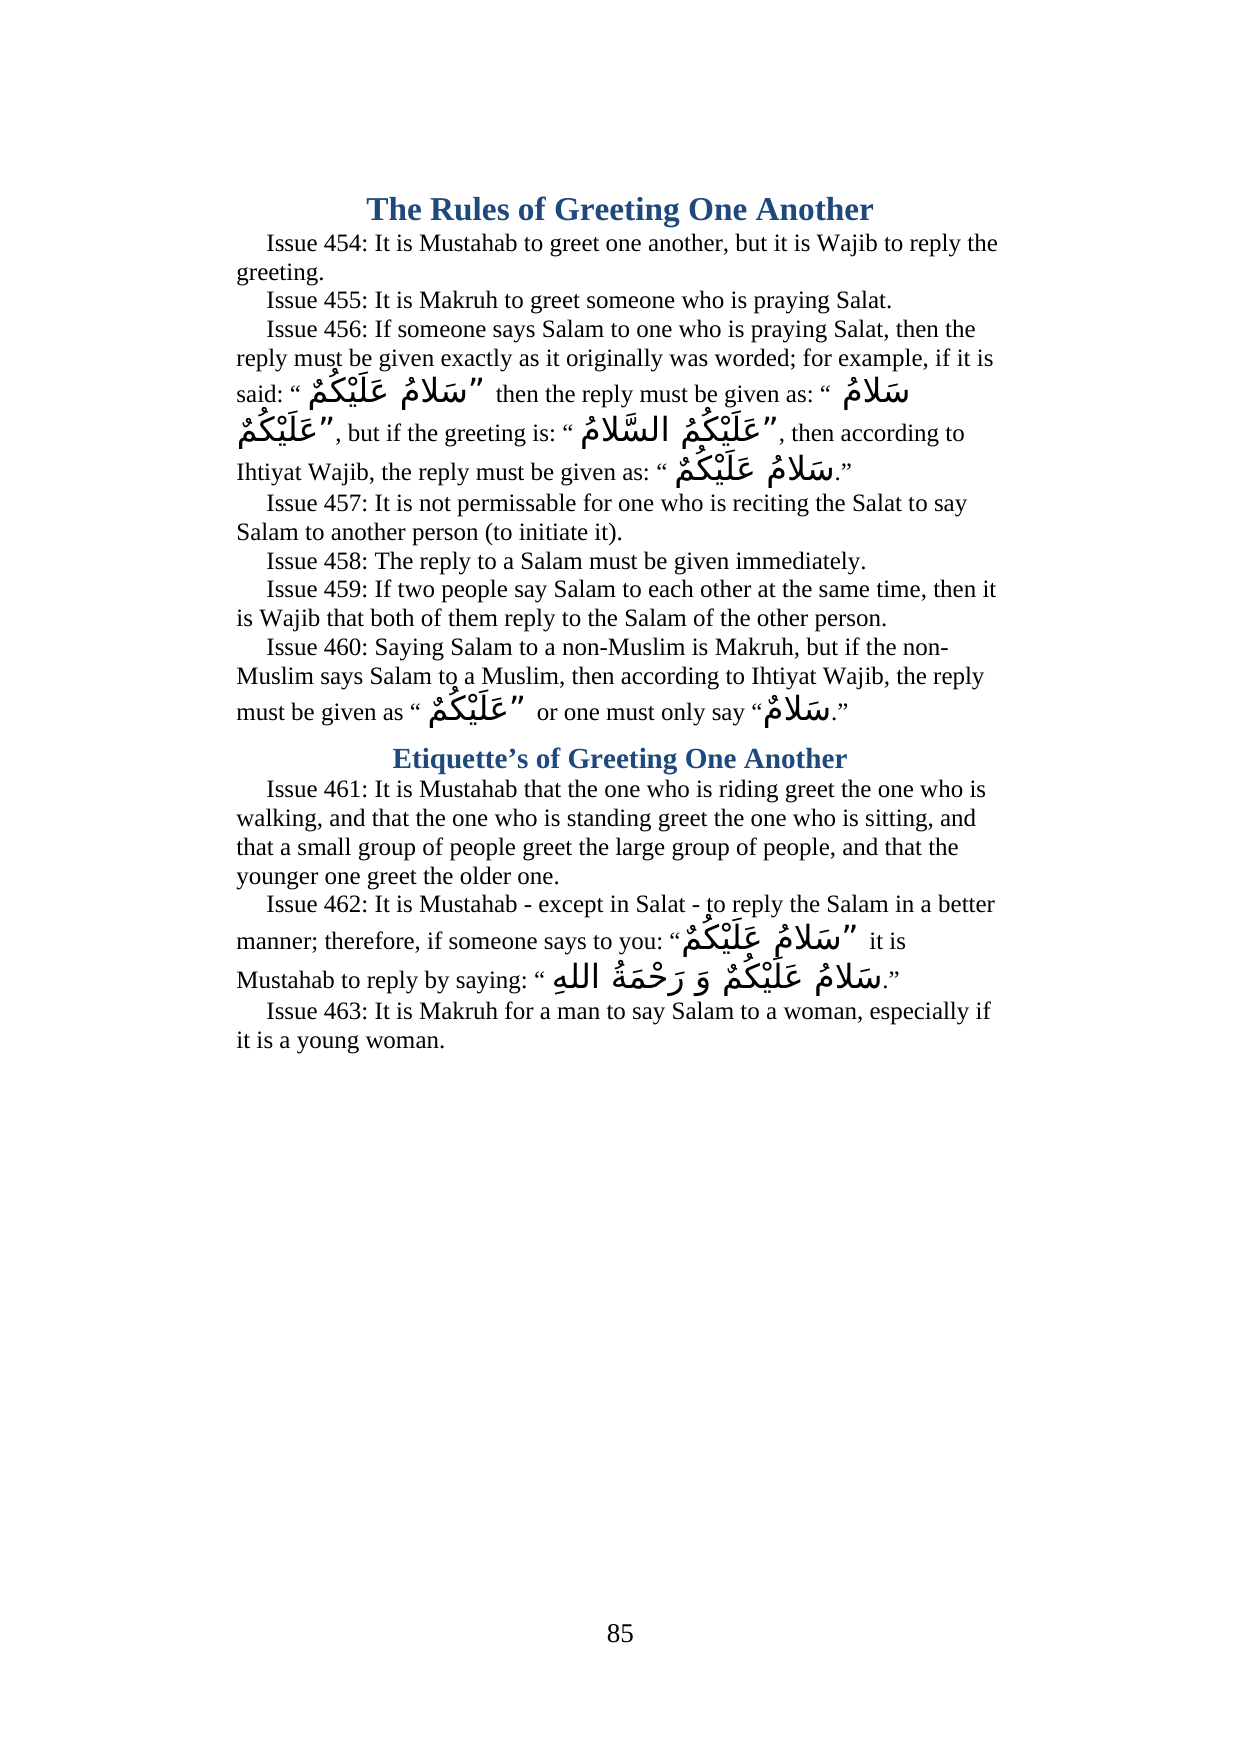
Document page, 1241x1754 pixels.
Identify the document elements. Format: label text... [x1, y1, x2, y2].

text Issue 454: It is Mustahab to greet one another, but it is Wajib to reply the greeting. [236, 228, 1004, 286]
text Issue 461: It is Mustahab that the one who is riding greet the one who is walking, and that the one who is standing greet the one who is sitting, and that a small group of people greet the large group of people, and that the younger one greet the older one. [236, 774, 1004, 889]
subtitle Etiquette’s of Greeting One Another [236, 741, 1004, 774]
text Issue 463: It is Makruh for a man to say Salam to a woman, especially if it is a young woman. [236, 996, 1004, 1053]
text Issue 459: If two people say Salam to each other at the same time, then it is Wajib that both of them reply to the Salam of the other person. [236, 574, 1004, 632]
text Issue 456: If someone says Salam to one who is praying Salat, then the reply must be given exactly as it originally was worded; for example, if it is said: “ سَلامُ عَلَيْكُمٌ” then the reply must be given as: “سَلامُ عَلَيْكُمٌ”, but if the greeting is: “ عَلَيْكُمُ السَّلامُ”, then according to Ihtiyat Wajib, the reply must be given as: “ سَلامُ عَلَيْكُمٌ.” [236, 314, 1004, 488]
subtitle The Rules of Greeting One Another [236, 190, 1004, 228]
text Issue 462: It is Mustahab - except in Salat - to reply the Salam in a better manner; therefore, if someone says to you: “سَلامُ عَلَيْكُمٌ” it is Mustahab to reply by saying: “ سَلامُ عَلَيْكُمٌ وَ رَحْمَةُ اللهِ.” [236, 889, 1004, 996]
text Issue 457: It is not permissable for one who is reciting the Salat to say Salam to another person (to initiate it). [236, 488, 1004, 546]
text Issue 455: It is Makruh to greet someone who is praying Salat. [236, 286, 1004, 314]
text Issue 458: The reply to a Salam must be given immediately. [236, 546, 1004, 574]
text Issue 460: Saying Salam to a non-Muslim is Makruh, but if the non-Muslim says Salam to a Muslim, then according to Ihtiyat Wajib, the reply must be given as “ عَلَيْكُمٌ” or one must only say “سَلامٌ.” [236, 632, 1004, 728]
